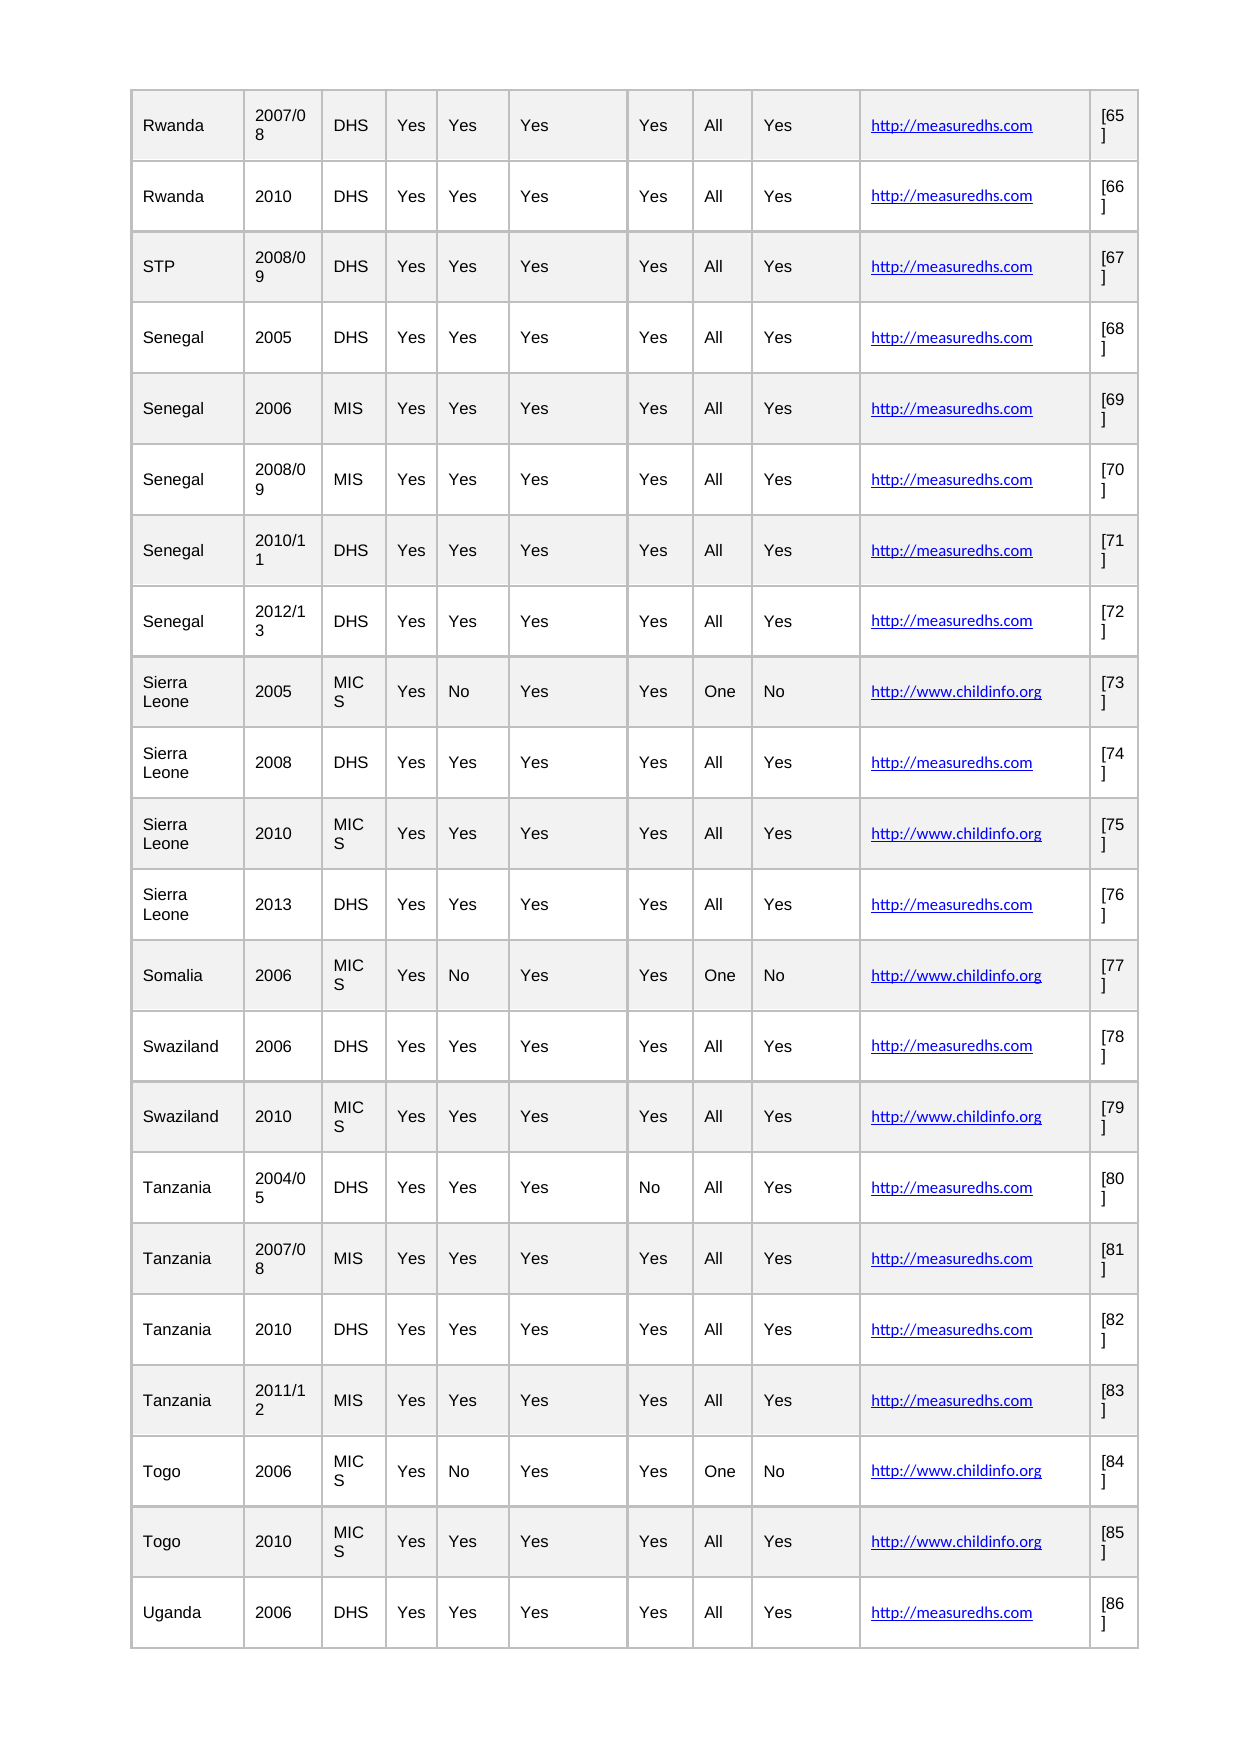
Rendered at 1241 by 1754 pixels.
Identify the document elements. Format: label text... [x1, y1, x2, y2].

table_cell Yes [438, 1012, 508, 1080]
table_cell [69] [1091, 374, 1137, 443]
table_cell Yes [629, 870, 692, 939]
table_cell [70] [1091, 445, 1137, 514]
table_cell All [694, 162, 751, 230]
table_cell Senegal [133, 587, 243, 655]
table_cell Yes [510, 1437, 626, 1505]
table_cell Yes [753, 1295, 859, 1364]
table_cell [68] [1091, 303, 1137, 372]
table_cell Togo [133, 1508, 243, 1576]
table_cell 2005 [245, 658, 321, 726]
table_cell Yes [629, 587, 692, 655]
table_cell Yes [510, 1508, 626, 1576]
table_cell Yes [629, 1366, 692, 1434]
table_cell Yes [387, 1153, 436, 1222]
table_cell Yes [753, 1224, 859, 1293]
table_cell Yes [629, 1295, 692, 1364]
table_cell DHS [323, 1153, 385, 1222]
table_cell 2010/11 [245, 516, 321, 584]
table_cell [79] [1091, 1083, 1137, 1151]
table_cell Yes [753, 870, 859, 939]
table_cell Yes [387, 162, 436, 230]
table_cell Yes [753, 1508, 859, 1576]
table_cell Yes [629, 1083, 692, 1151]
table_cell Yes [753, 162, 859, 230]
table_cell Yes [387, 1508, 436, 1576]
table_cell No [753, 658, 859, 726]
table_cell Yes [753, 799, 859, 868]
table_cell Yes [438, 728, 508, 797]
table_cell Yes [438, 233, 508, 301]
table_cell Yes [387, 1224, 436, 1293]
table_cell [77] [1091, 941, 1137, 1009]
table_cell Yes [510, 658, 626, 726]
table_cell Yes [510, 91, 626, 159]
table_cell 2006 [245, 1437, 321, 1505]
table_cell All [694, 303, 751, 372]
table_cell 2005 [245, 303, 321, 372]
table_cell http://measuredhs.com [861, 303, 1089, 372]
table_cell All [694, 516, 751, 584]
table_cell Yes [510, 374, 626, 443]
table_cell 2010 [245, 799, 321, 868]
table_cell Yes [510, 1224, 626, 1293]
table_cell DHS [323, 303, 385, 372]
table_cell Yes [629, 91, 692, 159]
table_cell No [438, 1437, 508, 1505]
table_cell All [694, 374, 751, 443]
table_cell [83] [1091, 1366, 1137, 1434]
table_cell Yes [629, 1224, 692, 1293]
table_cell [72] [1091, 587, 1137, 655]
table_cell Senegal [133, 374, 243, 443]
table_cell http://measuredhs.com [861, 445, 1089, 514]
table_cell Yes [510, 303, 626, 372]
table_cell MICS [323, 941, 385, 1009]
table_cell Yes [387, 658, 436, 726]
table_cell [67] [1091, 233, 1137, 301]
table_cell All [694, 1224, 751, 1293]
table_cell Yes [629, 162, 692, 230]
table_cell Yes [438, 303, 508, 372]
table_cell DHS [323, 516, 385, 584]
table_cell 2004/05 [245, 1153, 321, 1222]
table_cell http://measuredhs.com [861, 516, 1089, 584]
table_cell http://www.childinfo.org [861, 658, 1089, 726]
table_cell Yes [510, 162, 626, 230]
table_cell Yes [629, 658, 692, 726]
table_cell Yes [387, 1012, 436, 1080]
table_cell Yes [510, 233, 626, 301]
table_cell Yes [438, 870, 508, 939]
table_cell Yes [753, 587, 859, 655]
table_cell Uganda [133, 1578, 243, 1647]
table_cell http://www.childinfo.org [861, 799, 1089, 868]
table_cell Sierra Leone [133, 799, 243, 868]
table_cell No [753, 1437, 859, 1505]
table_cell STP [133, 233, 243, 301]
table_cell Yes [629, 374, 692, 443]
table_cell No [438, 658, 508, 726]
table_cell Yes [387, 1083, 436, 1151]
table_cell [74] [1091, 728, 1137, 797]
table_cell Yes [438, 1295, 508, 1364]
table_cell Yes [629, 1578, 692, 1647]
table_cell [78] [1091, 1012, 1137, 1080]
table_cell Yes [387, 303, 436, 372]
table_cell Yes [510, 587, 626, 655]
table_cell All [694, 799, 751, 868]
table_cell http://measuredhs.com [861, 374, 1089, 443]
table_cell 2011/12 [245, 1366, 321, 1434]
table_cell Yes [387, 516, 436, 584]
table_cell All [694, 445, 751, 514]
table_cell MICS [323, 1083, 385, 1151]
table_cell Yes [753, 1366, 859, 1434]
table_cell Tanzania [133, 1366, 243, 1434]
table_cell http://www.childinfo.org [861, 1437, 1089, 1505]
table_cell Yes [387, 445, 436, 514]
table_cell No [438, 941, 508, 1009]
table_cell MICS [323, 658, 385, 726]
table_cell Yes [510, 1083, 626, 1151]
table_cell Yes [629, 516, 692, 584]
table_cell Sierra Leone [133, 728, 243, 797]
table_cell MICS [323, 1508, 385, 1576]
table_cell 2006 [245, 1578, 321, 1647]
table_cell [65] [1091, 91, 1137, 159]
table_cell Yes [387, 1366, 436, 1434]
table_cell Yes [753, 1578, 859, 1647]
table_cell 2007/08 [245, 1224, 321, 1293]
table_cell [81] [1091, 1224, 1137, 1293]
table_cell Yes [510, 728, 626, 797]
table_cell http://measuredhs.com [861, 233, 1089, 301]
table_cell Yes [629, 728, 692, 797]
table_cell Yes [510, 870, 626, 939]
table_cell Yes [629, 799, 692, 868]
table_cell All [694, 728, 751, 797]
table_cell [75] [1091, 799, 1137, 868]
table_cell Yes [753, 91, 859, 159]
table_cell Yes [438, 1083, 508, 1151]
table_cell Yes [510, 1153, 626, 1222]
table_cell Yes [753, 445, 859, 514]
table_cell Yes [510, 1578, 626, 1647]
table_cell http://www.childinfo.org [861, 941, 1089, 1009]
table_cell Swaziland [133, 1083, 243, 1151]
table_cell [71] [1091, 516, 1137, 584]
table_cell Yes [438, 445, 508, 514]
table_cell Senegal [133, 303, 243, 372]
table_cell Yes [387, 374, 436, 443]
table_cell Rwanda [133, 91, 243, 159]
table_cell Yes [510, 941, 626, 1009]
table_cell Yes [438, 516, 508, 584]
table_cell Yes [629, 445, 692, 514]
table_cell Yes [629, 233, 692, 301]
table_cell Tanzania [133, 1153, 243, 1222]
table_cell 2008/09 [245, 445, 321, 514]
table_cell 2006 [245, 374, 321, 443]
table_cell Yes [387, 1295, 436, 1364]
table_cell All [694, 1012, 751, 1080]
table_cell 2010 [245, 1295, 321, 1364]
table_cell http://measuredhs.com [861, 1012, 1089, 1080]
table_cell Rwanda [133, 162, 243, 230]
table_cell DHS [323, 1578, 385, 1647]
table_cell Yes [753, 303, 859, 372]
table_cell Yes [510, 445, 626, 514]
table_cell Yes [753, 374, 859, 443]
table_cell http://measuredhs.com [861, 1224, 1089, 1293]
table_cell Yes [510, 1366, 626, 1434]
table_cell Somalia [133, 941, 243, 1009]
table_cell 2007/08 [245, 91, 321, 159]
table_cell DHS [323, 91, 385, 159]
table_cell MIS [323, 445, 385, 514]
table_cell http://measuredhs.com [861, 1295, 1089, 1364]
table_cell Yes [629, 1508, 692, 1576]
table_cell Sierra Leone [133, 658, 243, 726]
table_cell Yes [753, 1083, 859, 1151]
table_cell DHS [323, 728, 385, 797]
table_cell Yes [387, 1437, 436, 1505]
table_cell [73] [1091, 658, 1137, 726]
table_cell Yes [753, 233, 859, 301]
table_cell DHS [323, 162, 385, 230]
table_cell http://measuredhs.com [861, 587, 1089, 655]
table_cell One [694, 941, 751, 1009]
table_cell MICS [323, 799, 385, 868]
table_cell Senegal [133, 516, 243, 584]
table_cell Sierra Leone [133, 870, 243, 939]
table_cell DHS [323, 1012, 385, 1080]
table_cell 2010 [245, 162, 321, 230]
table_cell http://measuredhs.com [861, 1366, 1089, 1434]
table_cell http://www.childinfo.org [861, 1508, 1089, 1576]
table_cell Yes [387, 1578, 436, 1647]
table_cell MIS [323, 374, 385, 443]
table_cell [86] [1091, 1578, 1137, 1647]
table_cell Tanzania [133, 1224, 243, 1293]
table_cell Yes [438, 1508, 508, 1576]
table_cell Yes [438, 162, 508, 230]
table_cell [861, 1578, 1089, 1647]
table_cell DHS [323, 870, 385, 939]
table_cell One [694, 1437, 751, 1505]
table_cell Yes [753, 728, 859, 797]
table_cell DHS [323, 233, 385, 301]
table_cell Yes [387, 799, 436, 868]
table_cell Yes [438, 1578, 508, 1647]
table_cell Yes [510, 799, 626, 868]
table_cell Yes [753, 1153, 859, 1222]
table_cell Yes [629, 941, 692, 1009]
table_cell Swaziland [133, 1012, 243, 1080]
table_cell DHS [323, 587, 385, 655]
table_cell All [694, 1578, 751, 1647]
table_cell DHS [323, 1295, 385, 1364]
table_cell Yes [438, 799, 508, 868]
table_cell Togo [133, 1437, 243, 1505]
table_cell http://www.childinfo.org [861, 1083, 1089, 1151]
table_cell Yes [387, 941, 436, 1009]
table_cell Yes [629, 1012, 692, 1080]
table_cell Yes [438, 91, 508, 159]
table_cell http://measuredhs.com [861, 162, 1089, 230]
table_cell Yes [753, 1012, 859, 1080]
table_cell 2006 [245, 1012, 321, 1080]
table_cell All [694, 587, 751, 655]
table_cell Yes [438, 374, 508, 443]
table_cell Yes [387, 728, 436, 797]
table_cell [85] [1091, 1508, 1137, 1576]
table_cell Yes [629, 1437, 692, 1505]
table_cell Senegal [133, 445, 243, 514]
table_cell Yes [510, 1295, 626, 1364]
table_cell Yes [387, 587, 436, 655]
table_cell Yes [510, 1012, 626, 1080]
table_cell All [694, 233, 751, 301]
table_cell Yes [753, 516, 859, 584]
table_cell 2008 [245, 728, 321, 797]
table_cell All [694, 870, 751, 939]
table_cell Yes [387, 233, 436, 301]
table_cell Yes [387, 870, 436, 939]
table_cell MIS [323, 1224, 385, 1293]
table_cell Yes [629, 303, 692, 372]
table_cell http://measuredhs.com [861, 728, 1089, 797]
table_cell No [753, 941, 859, 1009]
table_cell All [694, 1153, 751, 1222]
table_cell [84] [1091, 1437, 1137, 1505]
table_cell [76] [1091, 870, 1137, 939]
table_cell All [694, 1366, 751, 1434]
table_cell MIS [323, 1366, 385, 1434]
table_cell 2013 [245, 870, 321, 939]
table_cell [861, 91, 1089, 159]
table_cell 2010 [245, 1508, 321, 1576]
table_cell Yes [438, 587, 508, 655]
table_cell [80] [1091, 1153, 1137, 1222]
table_cell http://measuredhs.com [861, 1153, 1089, 1222]
table_cell 2010 [245, 1083, 321, 1151]
table_cell Yes [510, 516, 626, 584]
table_cell 2008/09 [245, 233, 321, 301]
table_cell One [694, 658, 751, 726]
table_cell All [694, 1508, 751, 1576]
table_cell All [694, 1083, 751, 1151]
table_cell All [694, 91, 751, 159]
table_cell 2006 [245, 941, 321, 1009]
table_cell [82] [1091, 1295, 1137, 1364]
table_cell Tanzania [133, 1295, 243, 1364]
table_cell [66] [1091, 162, 1137, 230]
table_cell Yes [438, 1153, 508, 1222]
table_cell All [694, 1295, 751, 1364]
table_cell No [629, 1153, 692, 1222]
table_cell Yes [387, 91, 436, 159]
table_cell 2012/13 [245, 587, 321, 655]
table_cell http://measuredhs.com [861, 870, 1089, 939]
table_cell Yes [438, 1366, 508, 1434]
table_cell Yes [438, 1224, 508, 1293]
table_cell MICS [323, 1437, 385, 1505]
